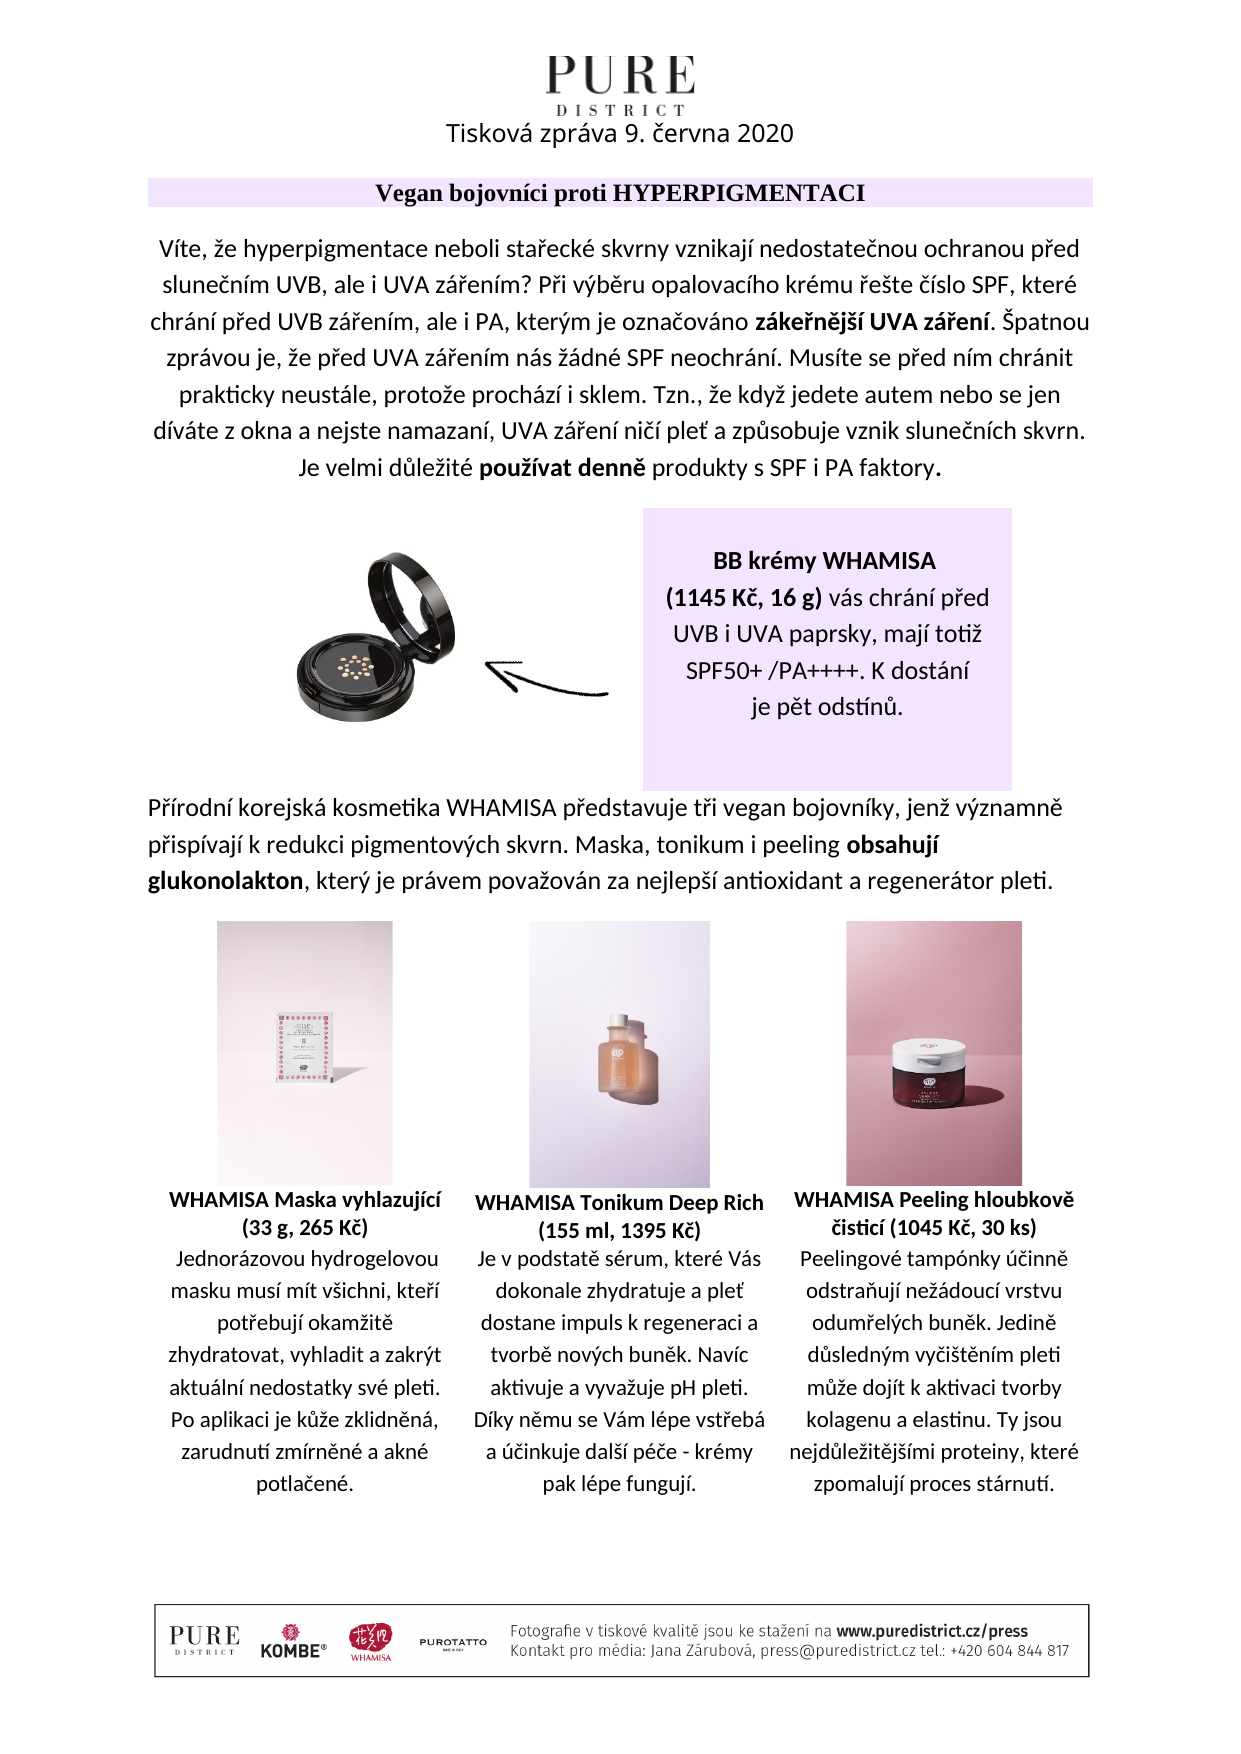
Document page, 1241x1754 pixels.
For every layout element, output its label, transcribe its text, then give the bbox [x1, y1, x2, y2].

picture [529, 921, 710, 1188]
table_header WHAMISA Tonikum Deep Rich (155 ml, 1395 Kč) [462, 921, 777, 1244]
picture [846, 921, 1023, 1186]
table_cell Jednorázovou hydrogelovou masku musí mít všichni, kteří potřebují okamžitě zhydratovat, vyhladit a zakrýt aktuální nedostatky své pleti. Po aplikaci je kůže zklidněná, zarudnutí zmírněné a akné potlačené. [148, 1244, 462, 1522]
table_cell Peelingové tampónky účinně odstraňují nežádoucí vrstvu odumřelých buněk. Jedině důsledným vyčištěním pleti může dojít k aktivaci tvorby kolagenu a elastinu. Ty jsou nejdůležitějšími proteiny, které zpomalují proces stárnutí. [777, 1244, 1092, 1522]
table_header WHAMISA Maska vyhlazující (33 g, 265 Kč) [148, 921, 462, 1244]
picture [217, 921, 393, 1186]
table_header [228, 508, 643, 791]
text Víte, že hyperpigmentace neboli stařecké skvrny vznikají nedostatečnou ochranou před slunečním UVB, ale i UVA zářením? Při výběru opalovacího krému řešte číslo SPF, které chrání před UVB zářením, ale i PA, kterým je označováno zákeřnější UVA záření. Špatnou zprávou je, že před UVA zářením nás žádné SPF neochrání. Musíte se před ním chránit prakticky neustále, protože prochází i sklem. Tzn., že když jedete autem nebo se jen díváte z okna a nejste namazaní, UVA záření ničí pleť a způsobuje vznik slunečních skvrn. Je velmi důležité používat denně produkty s SPF i PA faktory. [148, 232, 1093, 482]
picture [147, 1598, 1093, 1681]
picture [261, 508, 637, 767]
table_header WHAMISA Peeling hloubkově čisticí (1045 Kč, 30 ks) [777, 921, 1092, 1244]
table_header BB krémy WHAMISA (1145 Kč, 16 g) vás chrání před UVB i UVA paprsky, mají totiž SPF50+ /PA++++. K dostání je pět odstínů. [643, 508, 1012, 791]
picture [546, 56, 695, 116]
text Přírodní korejská kosmetika WHAMISA představuje tři vegan bojovníky, jenž významně přispívají k redukci pigmentových skvrn. Maska, tonikum i peeling obsahují glukonolakton, který je právem považován za nejlepší antioxidant a regenerátor pleti. [148, 791, 1093, 896]
table_cell Je v podstatě sérum, které Vás dokonale zhydratuje a pleť dostane impuls k regeneraci a tvorbě nových buněk. Navíc aktivuje a vyvažuje pH pleti. Díky němu se Vám lépe vstřebá a účinkuje další péče - krémy pak lépe fungují. [462, 1244, 777, 1522]
text Vegan bojovníci proti HYPERPIGMENTACI [148, 178, 1093, 207]
